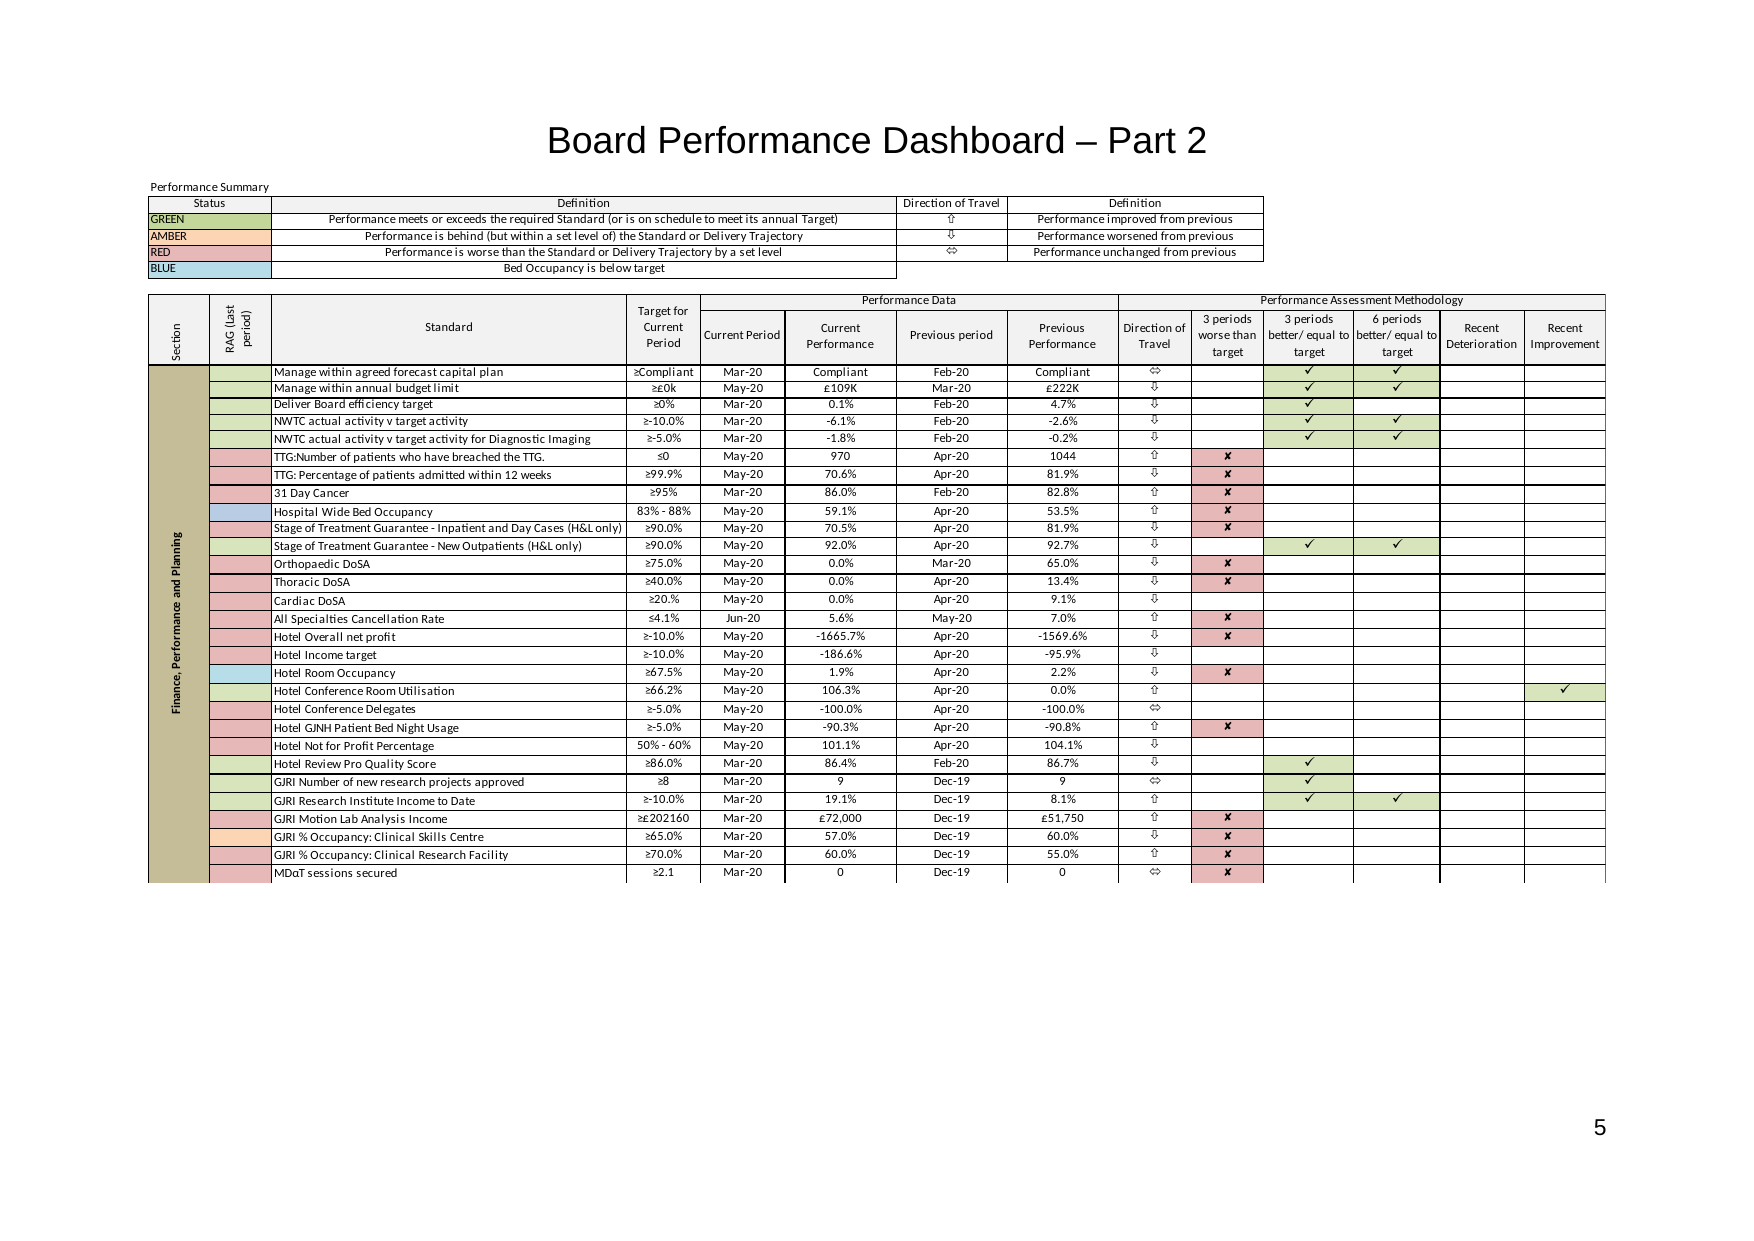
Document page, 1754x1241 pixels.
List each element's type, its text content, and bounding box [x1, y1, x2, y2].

text Board Performance Dashboard – Part 2 [148, 118, 1606, 161]
